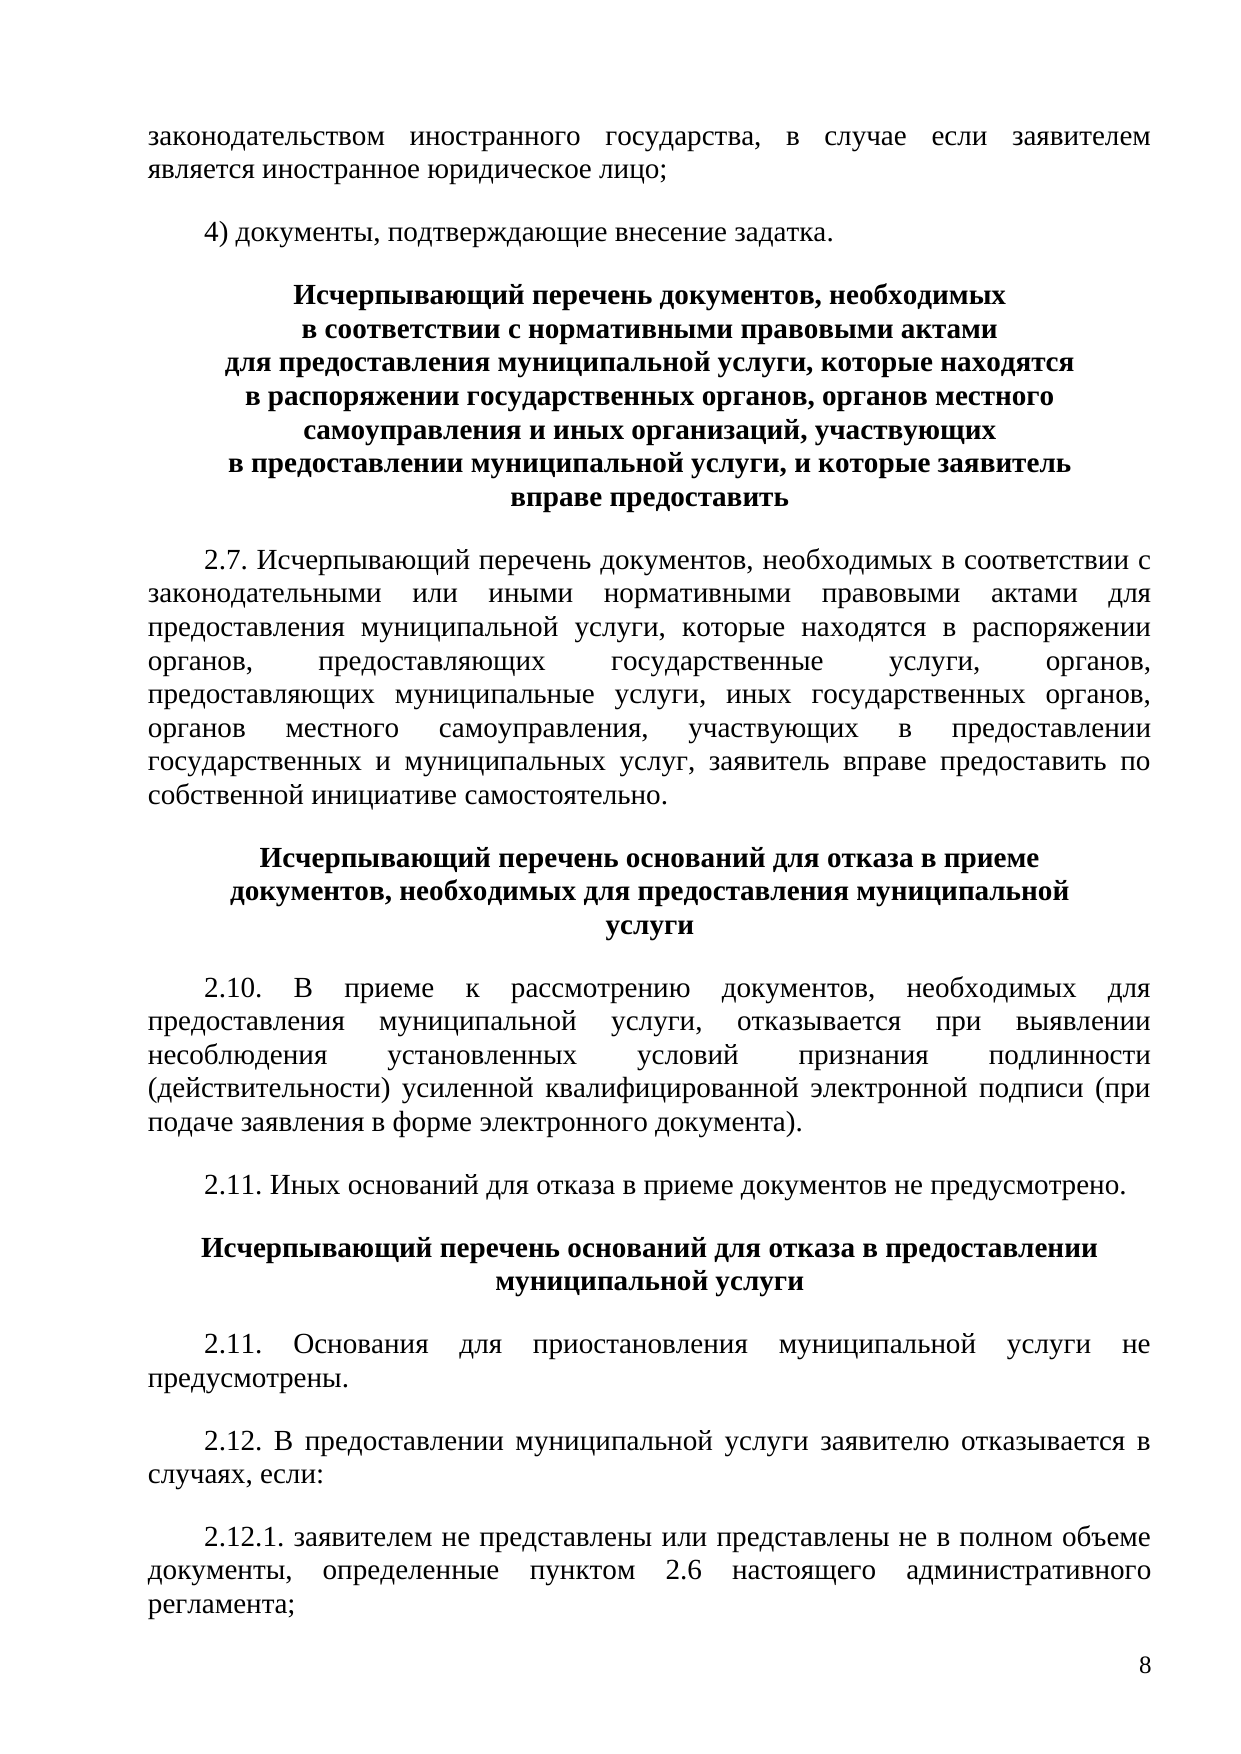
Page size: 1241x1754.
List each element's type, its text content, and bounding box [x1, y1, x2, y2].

text вправе предоставить [148, 479, 1152, 513]
text 2.11. Основания для приостановления муниципальной услуги не предусмотрены. [148, 1326, 1152, 1393]
text в предоставлении муниципальной услуги, и которые заявитель [148, 446, 1152, 479]
text муниципальной услуги [148, 1263, 1152, 1297]
text 2.12. В предоставлении муниципальной услуги заявителю отказывается в случаях, если: [148, 1423, 1152, 1490]
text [148, 118, 1152, 185]
text в соответствии с нормативными правовыми актами [148, 311, 1152, 344]
text Исчерпывающий перечень оснований для отказа в приеме [148, 840, 1152, 873]
text документов, необходимых для предоставления муниципальной [148, 873, 1152, 907]
text 2.7. Исчерпывающий перечень документов, необходимых в соответствии с законодательными или иными нормативными правовыми актами для предоставления муниципальной услуги, которые находятся в распоряжении органов, предоставляющих государственные услуги, органов, предоставляющих муниципальные услуги, иных государственных органов, органов местного самоуправления, участвующих в предоставлении государственных и муниципальных услуг, заявитель вправе предоставить по собственной инициативе самостоятельно. [148, 542, 1152, 810]
text Исчерпывающий перечень документов, необходимых [148, 277, 1152, 311]
text самоуправления и иных организаций, участвующих [148, 412, 1152, 445]
text услуги [148, 907, 1152, 941]
text для предоставления муниципальной услуги, которые находятся [148, 344, 1152, 378]
text 2.11. Иных оснований для отказа в приеме документов не предусмотрено. [148, 1167, 1152, 1200]
text в распоряжении государственных органов, органов местного [148, 378, 1152, 412]
text 2.12.1. заявителем не представлены или представлены не в полном объеме документы, определенные пунктом 2.6 настоящего административного регламента; [148, 1519, 1152, 1619]
text 4) документы, подтверждающие внесение задатка. [148, 214, 1152, 248]
text Исчерпывающий перечень оснований для отказа в предоставлении [148, 1230, 1152, 1263]
text 2.10. В приеме к рассмотрению документов, необходимых для предоставления муниципальной услуги, отказывается при выявлении несоблюдения установленных условий признания подлинности (действительности) усиленной квалифицированной электронной подписи (при подаче заявления в форме электронного документа). [148, 970, 1152, 1138]
